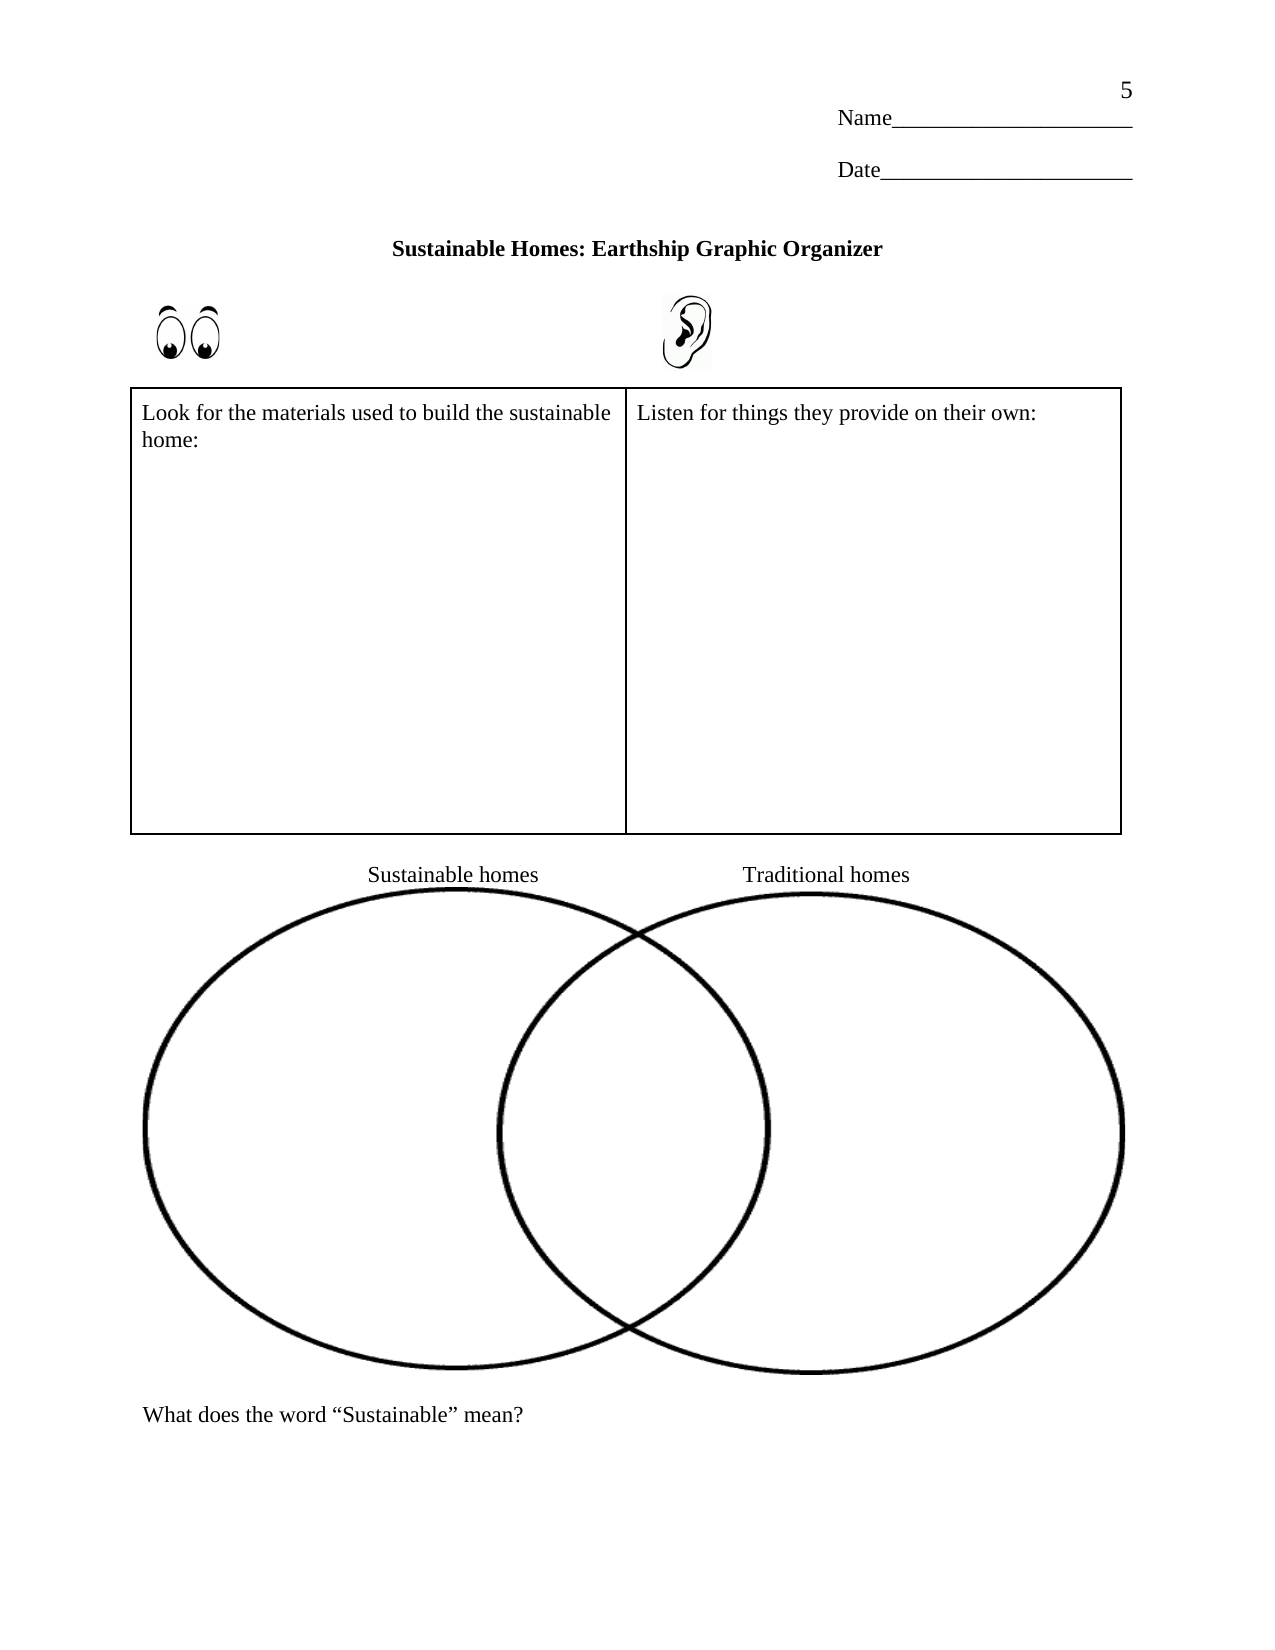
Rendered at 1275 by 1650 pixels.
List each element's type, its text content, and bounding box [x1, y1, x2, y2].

table_header Look for the materials used to build the sustainable home: [132, 389, 625, 833]
table_header Listen for things they provide on their own: [627, 389, 1120, 833]
picture [142, 887, 1126, 1375]
text What does the word “Sustainable” mean? [142, 1401, 1132, 1427]
picture [662, 295, 712, 369]
text Sustainable homes Traditional homes [367, 861, 1132, 887]
text Date______________________ [142, 156, 1132, 183]
picture [156, 305, 220, 359]
text Name_____________________ [142, 104, 1132, 130]
text Sustainable Homes: Earthship Graphic Organizer [142, 236, 1132, 262]
